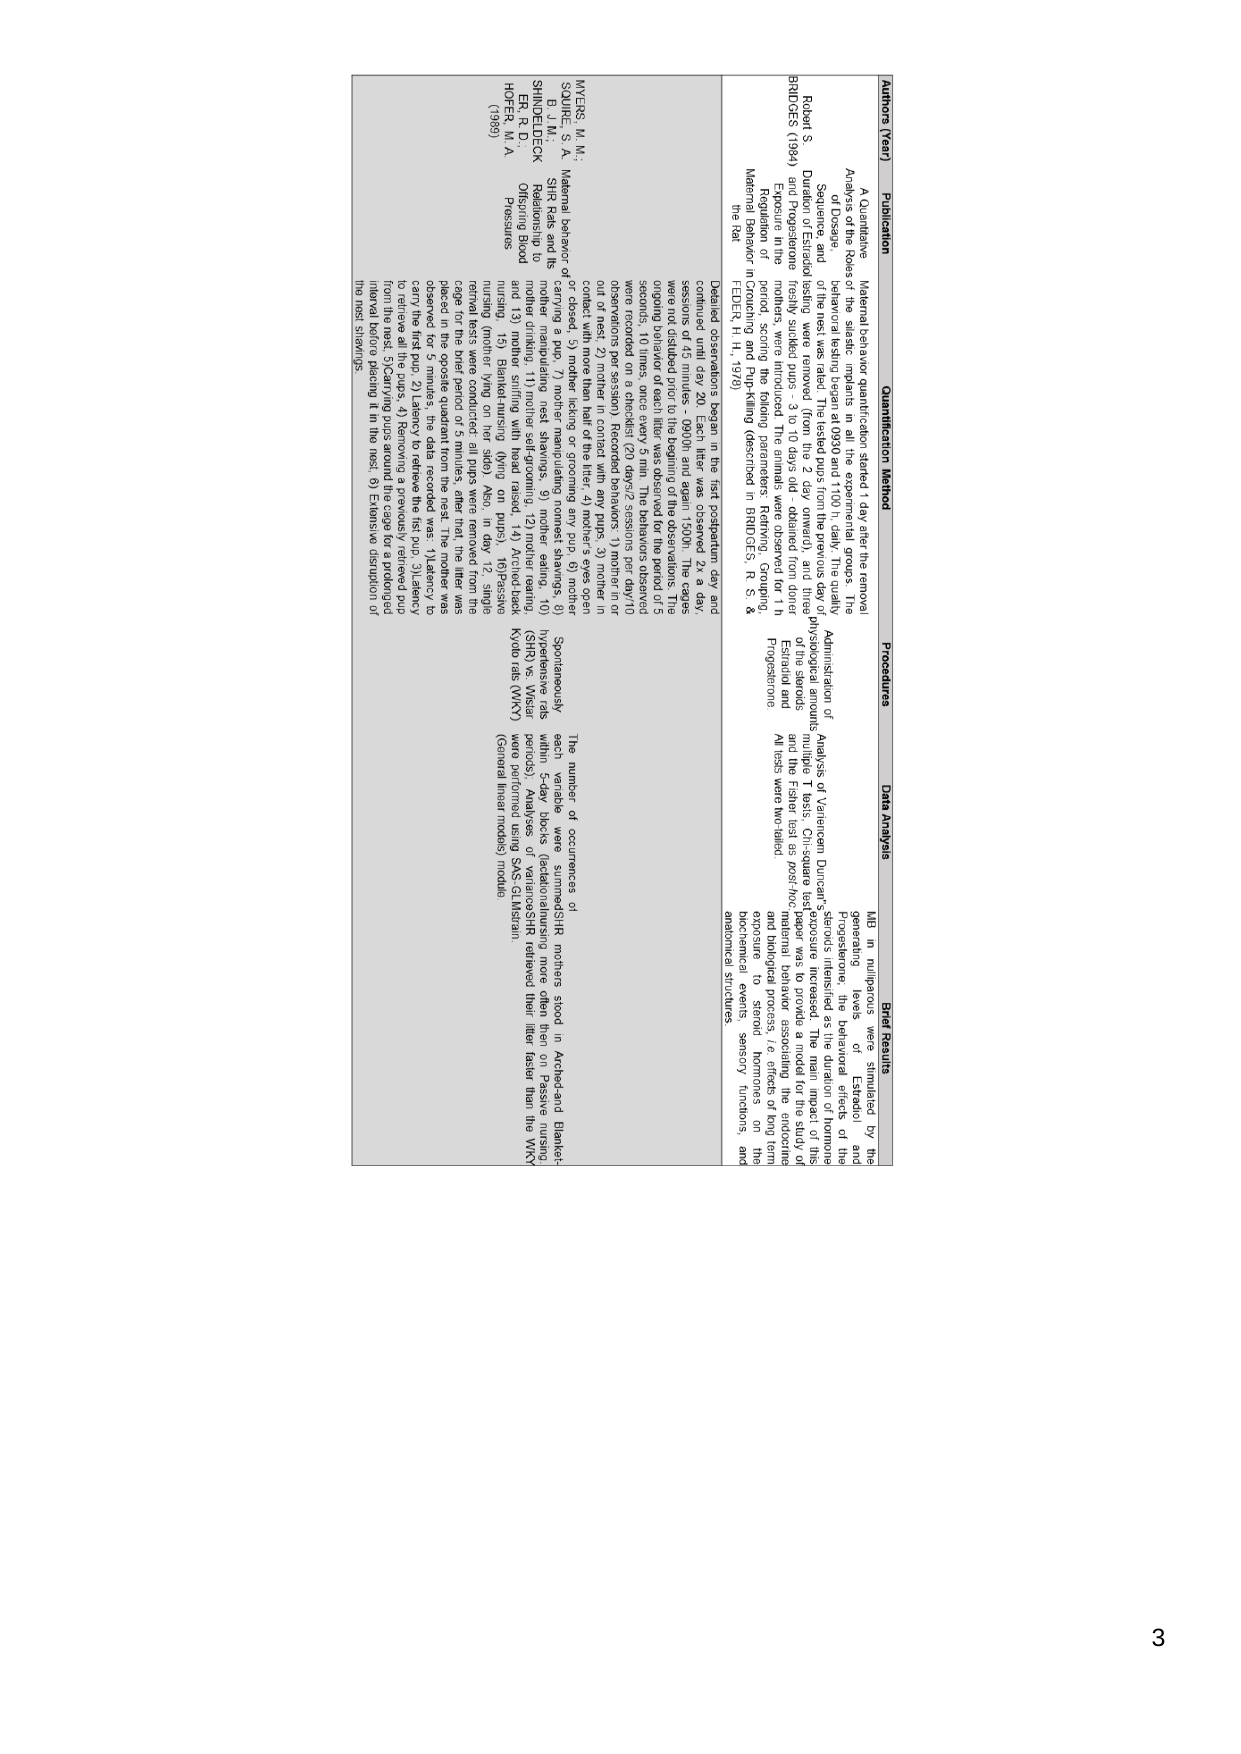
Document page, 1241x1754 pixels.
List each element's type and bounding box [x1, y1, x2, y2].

picture [346, 76, 896, 1165]
